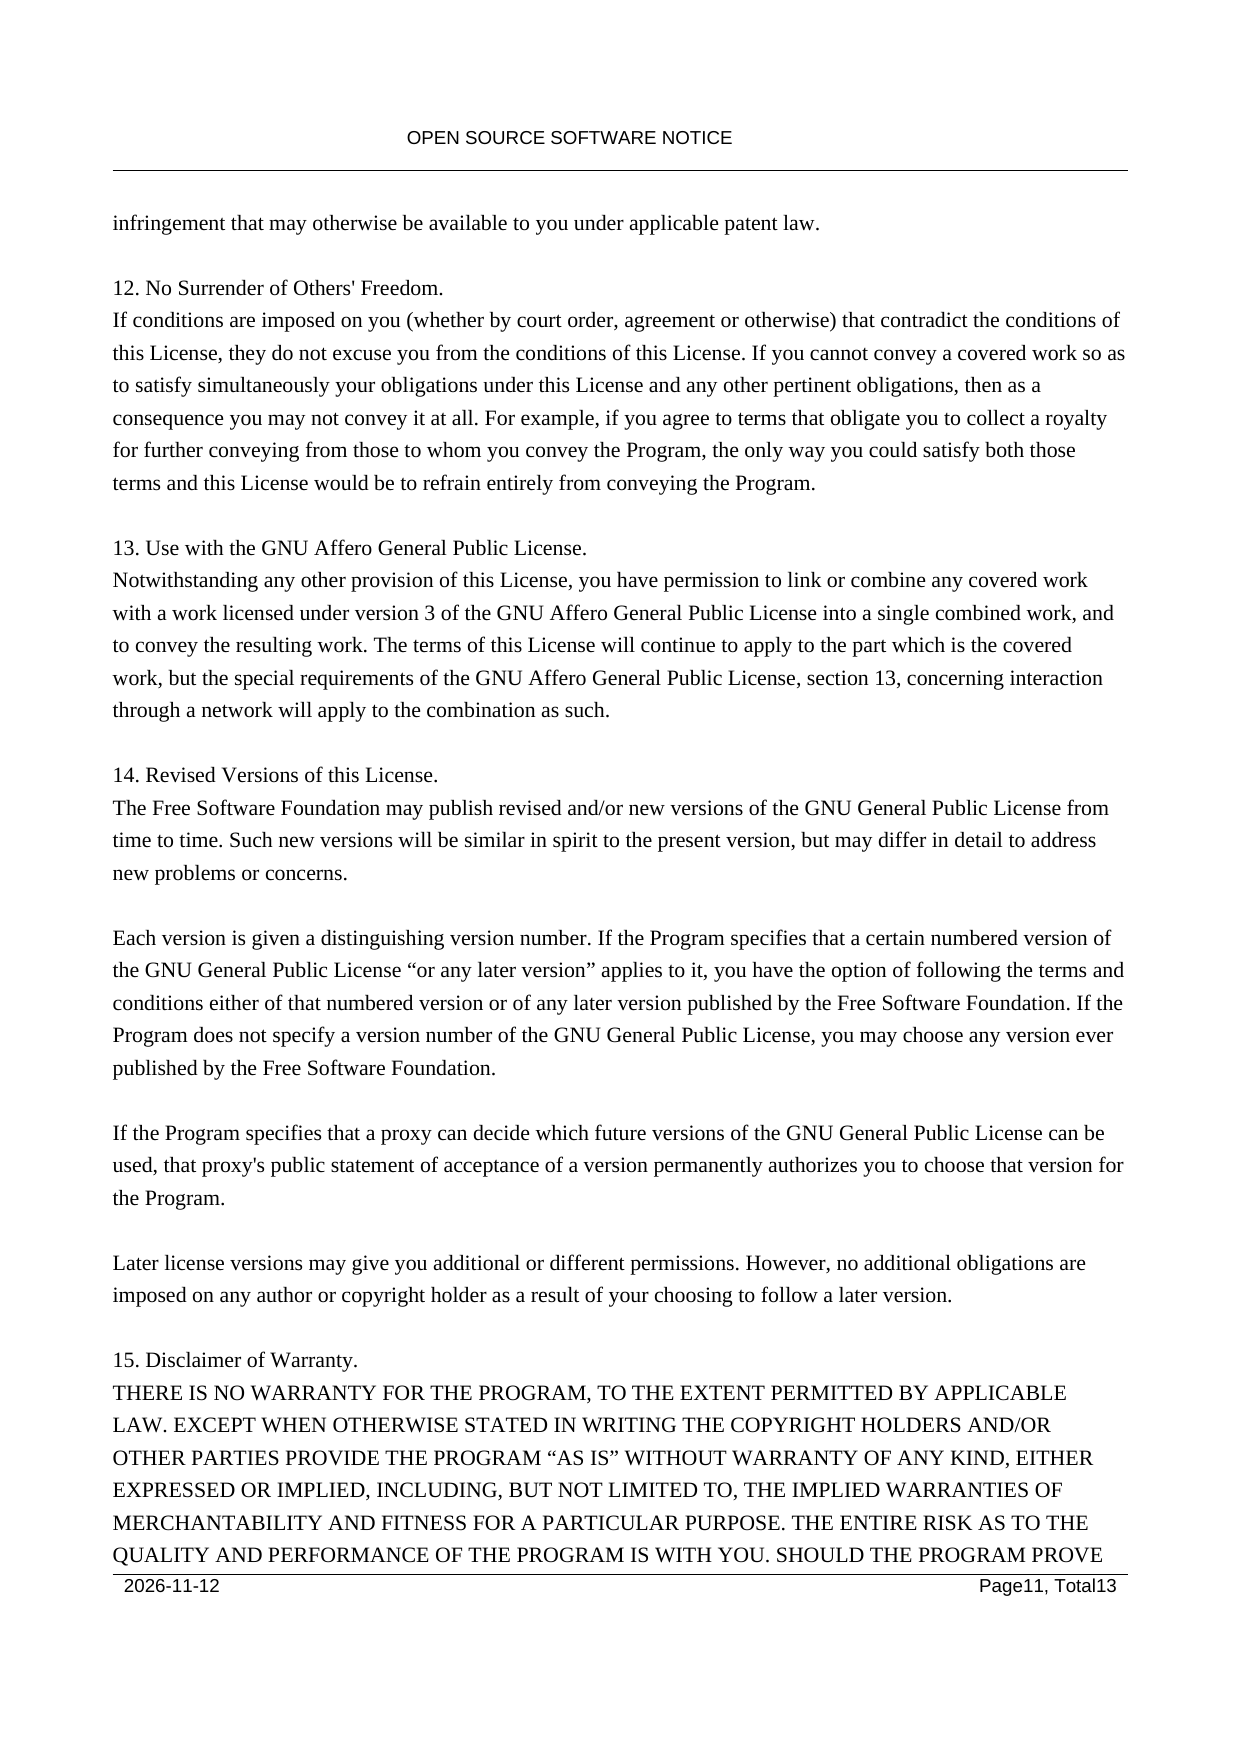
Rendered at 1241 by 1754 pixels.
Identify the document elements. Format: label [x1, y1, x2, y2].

text [112, 206, 1128, 1571]
